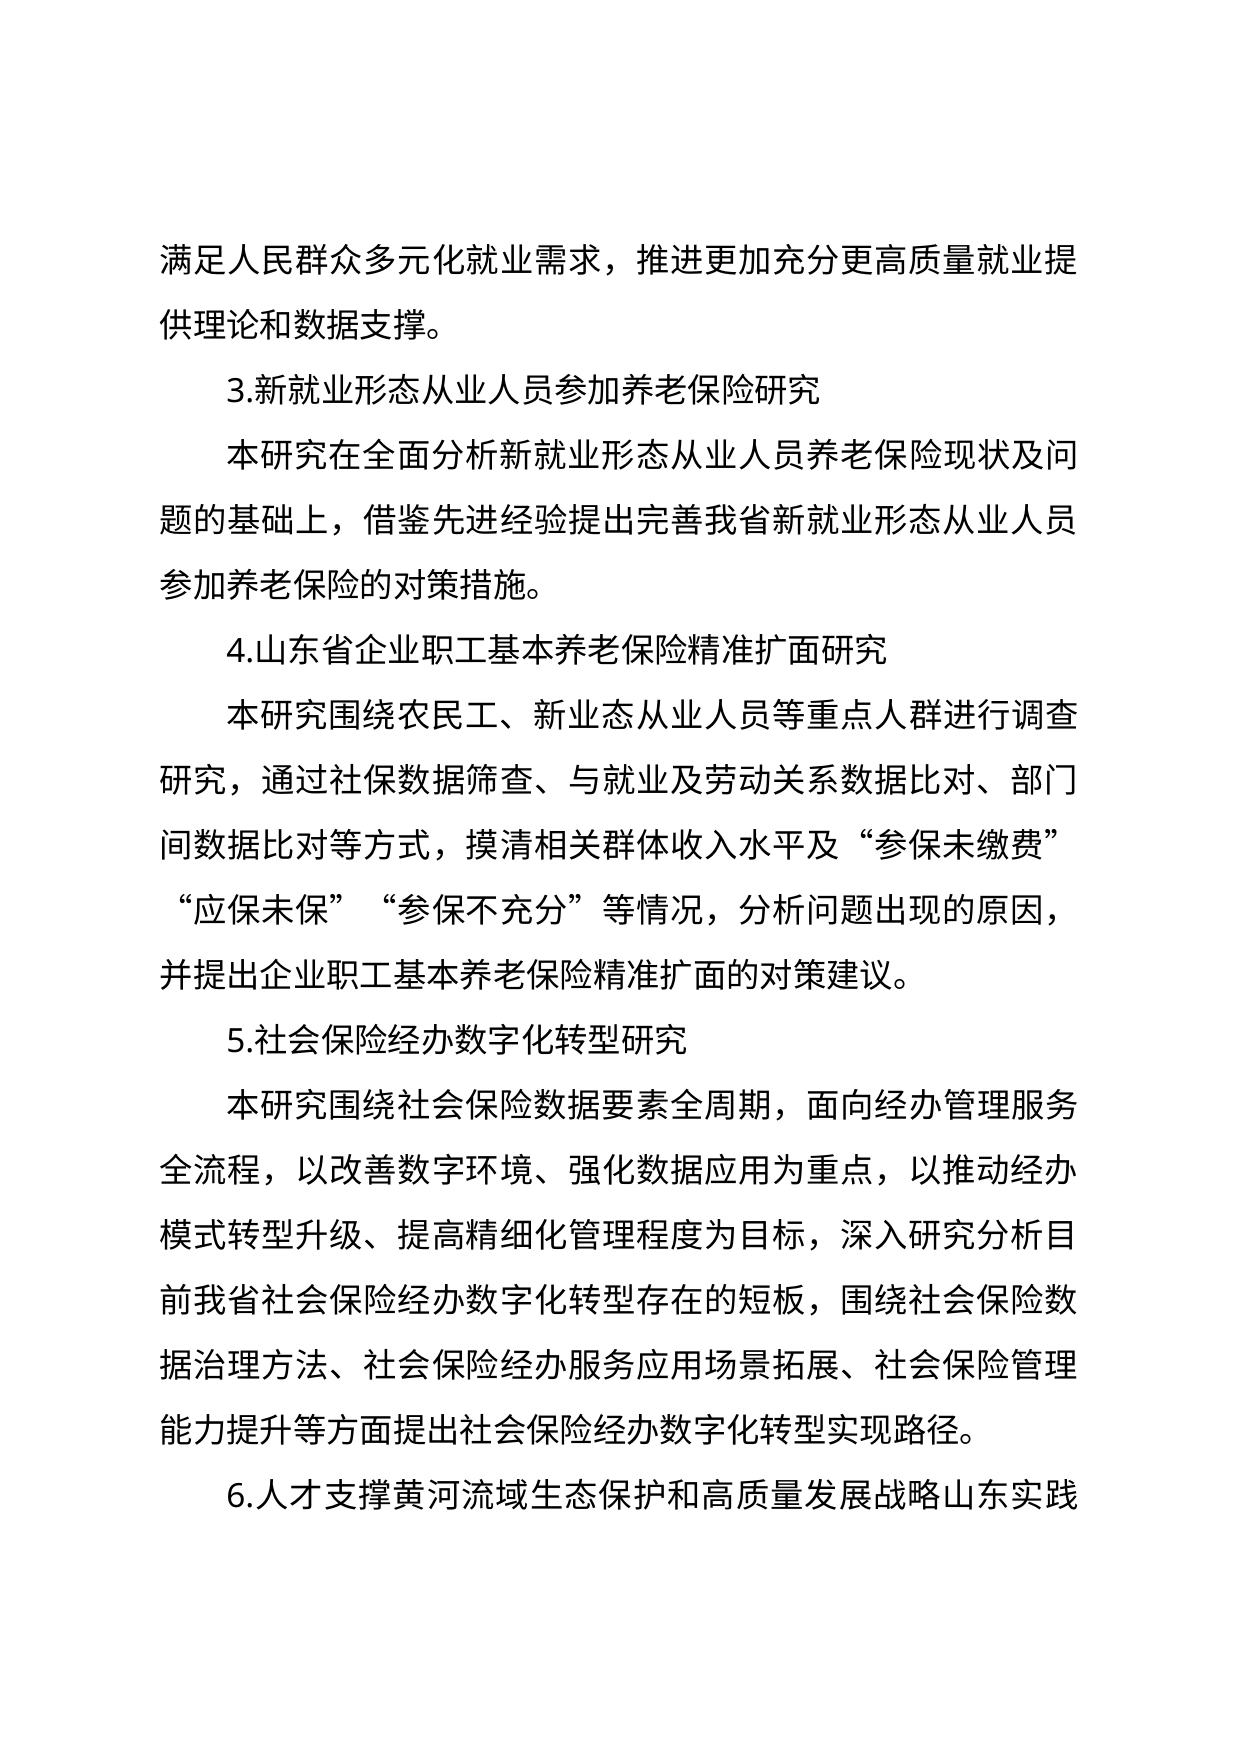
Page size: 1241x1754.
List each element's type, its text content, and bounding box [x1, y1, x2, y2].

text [159, 226, 1081, 356]
text 本研究在全面分析新就业形态从业人员养老保险现状及问题的基础上，借鉴先进经验提出完善我省新就业形态从业人员参加养老保险的对策措施。 [159, 421, 1081, 616]
text 4.山东省企业职工基本养老保险精准扩面研究 [159, 616, 1081, 681]
text 本研究围绕社会保险数据要素全周期，面向经办管理服务全流程，以改善数字环境、强化数据应用为重点，以推动经办模式转型升级、提高精细化管理程度为目标，深入研究分析目前我省社会保险经办数字化转型存在的短板，围绕社会保险数据治理方法、社会保险经办服务应用场景拓展、社会保险管理能力提升等方面提出社会保险经办数字化转型实现路径。 [159, 1071, 1081, 1461]
text 3.新就业形态从业人员参加养老保险研究 [159, 356, 1081, 421]
text 本研究围绕农民工、新业态从业人员等重点人群进行调查研究，通过社保数据筛查、与就业及劳动关系数据比对、部门间数据比对等方式，摸清相关群体收入水平及“参保未缴费”“应保未保”“参保不充分”等情况，分析问题出现的原因，并提出企业职工基本养老保险精准扩面的对策建议。 [159, 681, 1081, 1006]
text 5.社会保险经办数字化转型研究 [159, 1006, 1081, 1071]
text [159, 1461, 1081, 1526]
